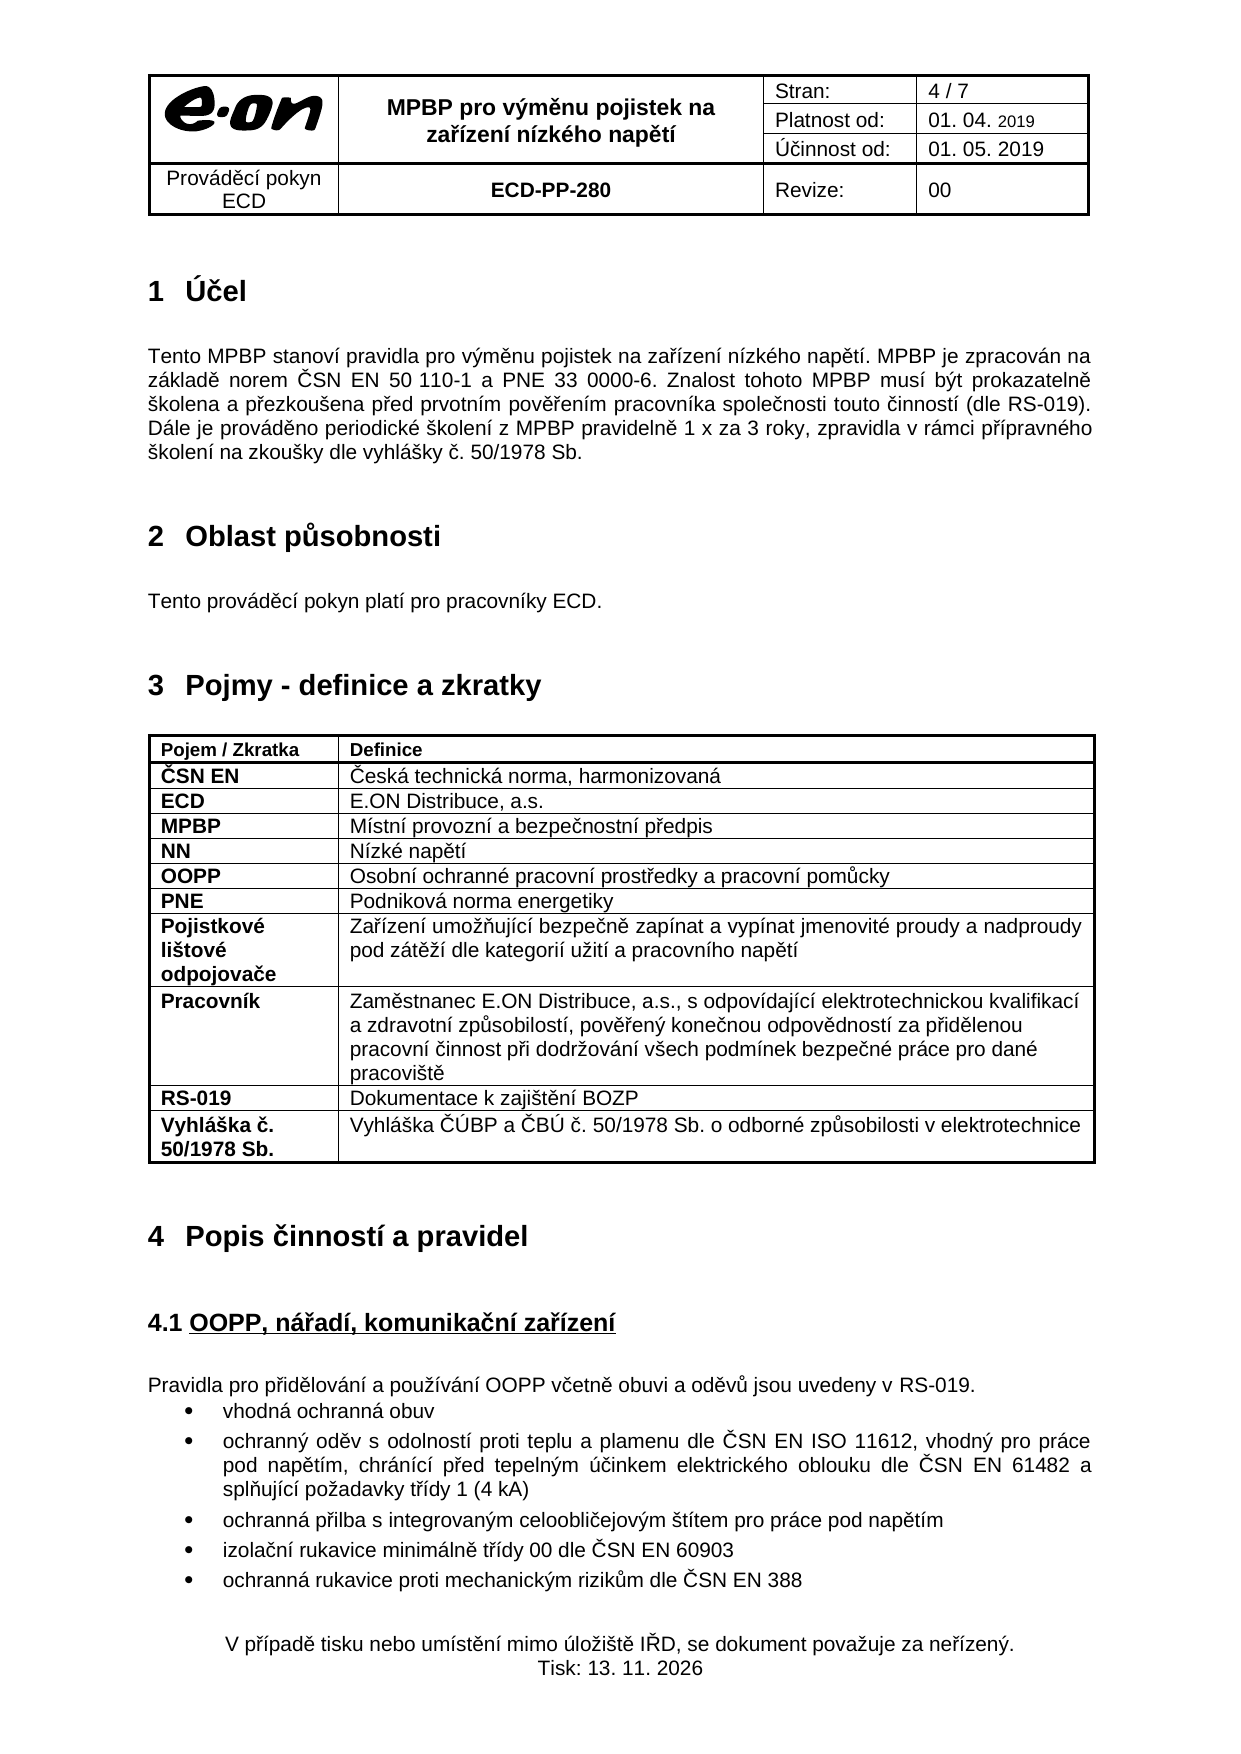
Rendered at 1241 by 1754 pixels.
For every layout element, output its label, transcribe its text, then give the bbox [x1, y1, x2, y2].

table_cell Pracovník [151, 987, 338, 1084]
table_cell Vyhláška ČÚBP a ČBÚ č. 50/1978 Sb. o odborné způsobilosti v elektrotechnice [339, 1111, 1093, 1161]
list vhodná ochranná obuv [185, 1399, 1092, 1423]
table_cell ČSN EN [151, 764, 338, 788]
text Pravidla pro přidělování a používání OOPP včetně obuvi a oděvů jsou uvedeny v RS-019. [148, 1373, 1092, 1397]
table_cell RS-019 [151, 1086, 338, 1109]
table_cell Nízké napětí [339, 839, 1093, 863]
table_header Definice [339, 737, 1093, 761]
table_cell NN [151, 839, 338, 863]
list ochranná přilba s integrovaným celoobličejovým štítem pro práce pod napětím [185, 1507, 1092, 1531]
list izolační rukavice minimálně třídy 00 dle ČSN EN 60903 [185, 1538, 1092, 1562]
table_cell PNE [151, 889, 338, 913]
text Tento MPBP stanoví pravidla pro výměnu pojistek na zařízení nízkého napětí. MPBP je zpracován na základě norem ČSN EN 50 110-1 a PNE 33 0000-6. Znalost tohoto MPBP musí být prokazatelně školena a přezkoušena před prvotním pověřením pracovníka společnosti touto činností (dle RS-019). Dále je prováděno periodické školení z MPBP pravidelně 1 x za 3 roky, zpravidla v rámci přípravného školení na zkoušky dle vyhlášky č. 50/1978 Sb. [148, 344, 1092, 463]
table_header Pojem / Zkratka [151, 737, 338, 761]
list ochranná rukavice proti mechanickým rizikům dle ČSN EN 388 [185, 1568, 1092, 1592]
table_cell OOPP [151, 864, 338, 888]
subtitle Popis činností a pravidel [148, 1219, 1092, 1252]
table_cell Zaměstnanec E.ON Distribuce, a.s., s odpovídající elektrotechnickou kvalifikací a zdravotní způsobilostí, pověřený konečnou odpovědností za přidělenou pracovní činnost při dodržování všech podmínek bezpečné práce pro dané pracoviště [339, 987, 1093, 1084]
subtitle Pojmy - definice a zkratky [148, 668, 1092, 701]
table_cell MPBP [151, 814, 338, 838]
table_cell E.ON Distribuce, a.s. [339, 789, 1093, 813]
table_cell Pojistkové lištové odpojovače [151, 914, 338, 986]
table_cell ECD [151, 789, 338, 813]
subtitle OOPP, nářadí, komunikační zařízení [148, 1308, 1092, 1336]
table_cell Místní provozní a bezpečnostní předpis [339, 814, 1093, 838]
list ochranný oděv s odolností proti teplu a plamenu dle ČSN EN ISO 11612, vhodný pro práce pod napětím, chránící před tepelným účinkem elektrického oblouku dle ČSN EN 61482 a splňující požadavky třídy 1 (4 kA) [185, 1429, 1092, 1501]
subtitle Účel [148, 274, 1092, 307]
table_cell Vyhláška č. 50/1978 Sb. [151, 1111, 338, 1161]
table_cell Podniková norma energetiky [339, 889, 1093, 913]
table_cell Osobní ochranné pracovní prostředky a pracovní pomůcky [339, 864, 1093, 888]
table_cell Česká technická norma, harmonizovaná [339, 764, 1093, 788]
subtitle Oblast působnosti [148, 519, 1092, 552]
text Tento prováděcí pokyn platí pro pracovníky ECD. [148, 589, 1092, 613]
table_cell Dokumentace k zajištění BOZP [339, 1086, 1093, 1109]
table_cell Zařízení umožňující bezpečně zapínat a vypínat jmenovité proudy a nadproudy pod zátěží dle kategorií užití a pracovního napětí [339, 914, 1093, 986]
